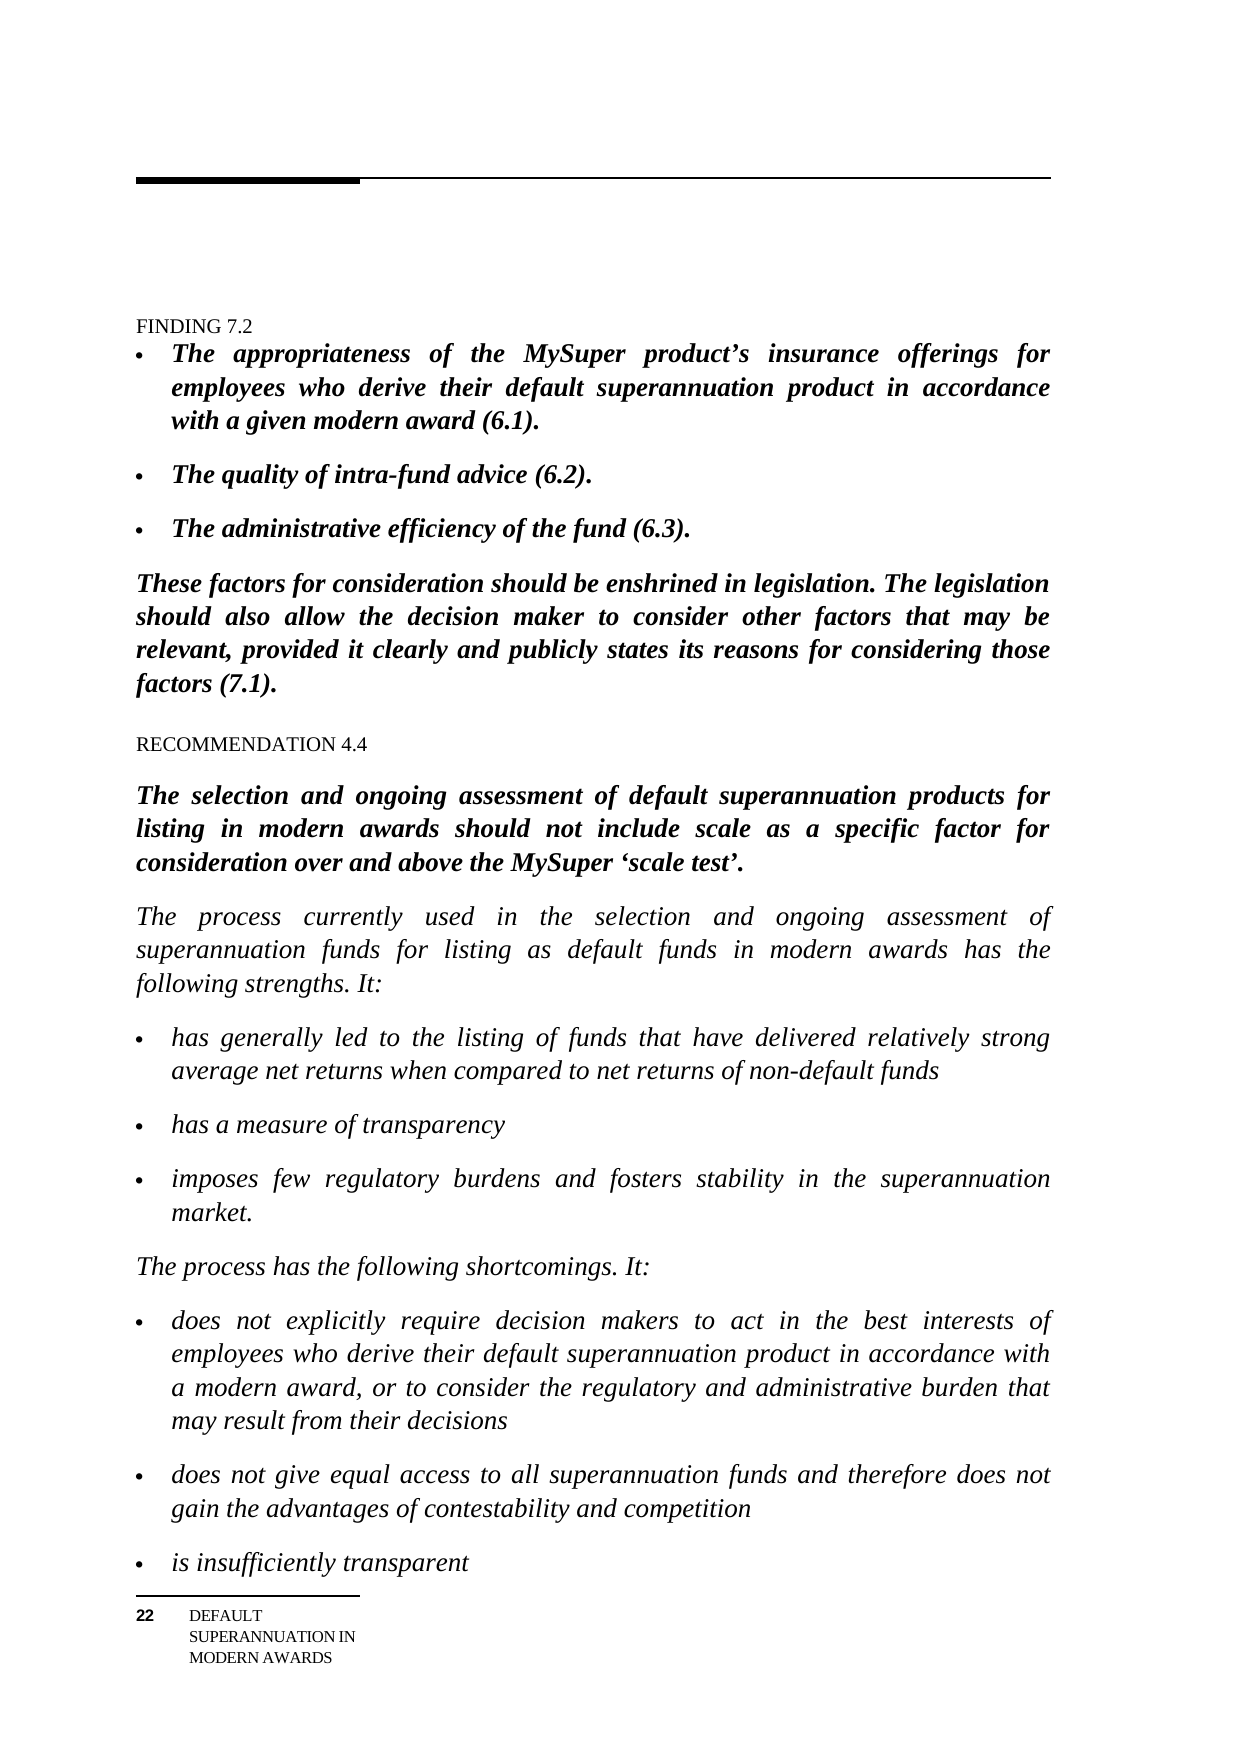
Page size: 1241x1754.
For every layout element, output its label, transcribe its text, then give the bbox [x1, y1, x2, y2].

text The selection and ongoing assessment of default superannuation products for listing in modern awards should not include scale as a specific factor for consideration over and above the MySuper ‘scale test’. [136, 777, 1051, 877]
text does not explicitly require decision makers to act in the best interests of employees who derive their default superannuation product in accordance with a modern award, or to consider the regulatory and administrative burden that may result from their decisions [136, 1302, 1051, 1435]
text has a measure of transparency [136, 1106, 1051, 1139]
title Recommendation 4.4 [136, 723, 1051, 756]
text The process currently used in the selection and ongoing assessment of superannuation funds for listing as default funds in modern awards has the following strengths. It: [136, 898, 1051, 998]
title Finding 7.2 [136, 304, 253, 338]
text The process has the following shortcomings. It: [136, 1248, 1051, 1281]
text The appropriateness of the MySuper product’s insurance offerings for employees who derive their default superannuation product in accordance with a given modern award (6.1). [136, 279, 1051, 435]
text The quality of intra-fund advice (6.2). [136, 456, 1051, 489]
text These factors for consideration should be enshrined in legislation. The legislation should also allow the decision maker to consider other factors that may be relevant, provided it clearly and publicly states its reasons for considering those factors (7.1). [136, 564, 1051, 698]
text is insufficiently transparent [136, 1544, 1051, 1577]
text The administrative efficiency of the fund (6.3). [136, 510, 1051, 544]
text has generally led to the listing of funds that have delivered relatively strong average net returns when compared to net returns of non-default funds [136, 1019, 1051, 1085]
text imposes few regulatory burdens and fosters stability in the superannuation market. [136, 1160, 1051, 1227]
text does not give equal access to all superannuation funds and therefore does not gain the advantages of contestability and competition [136, 1456, 1051, 1523]
